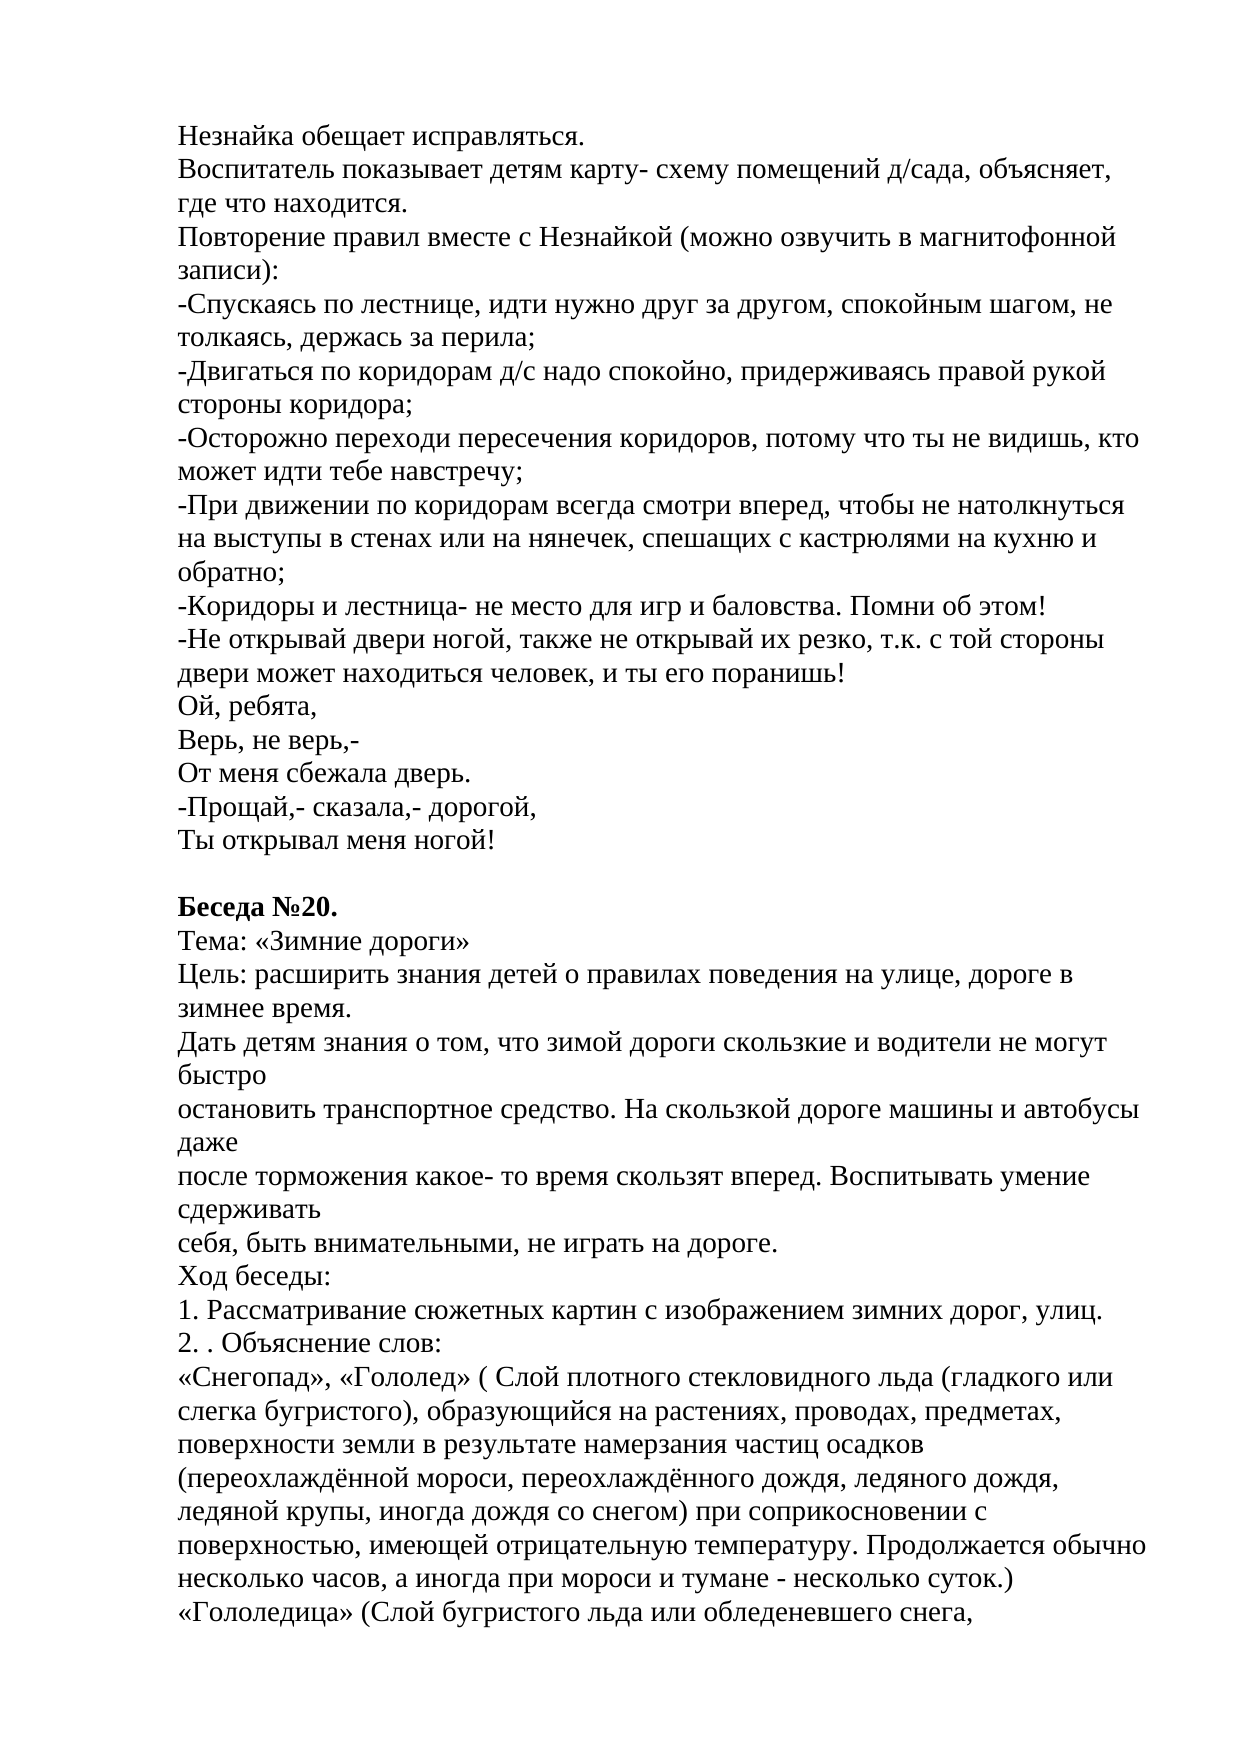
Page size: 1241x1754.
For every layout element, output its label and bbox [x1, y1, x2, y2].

text [177, 118, 1152, 856]
text [177, 856, 1152, 1627]
